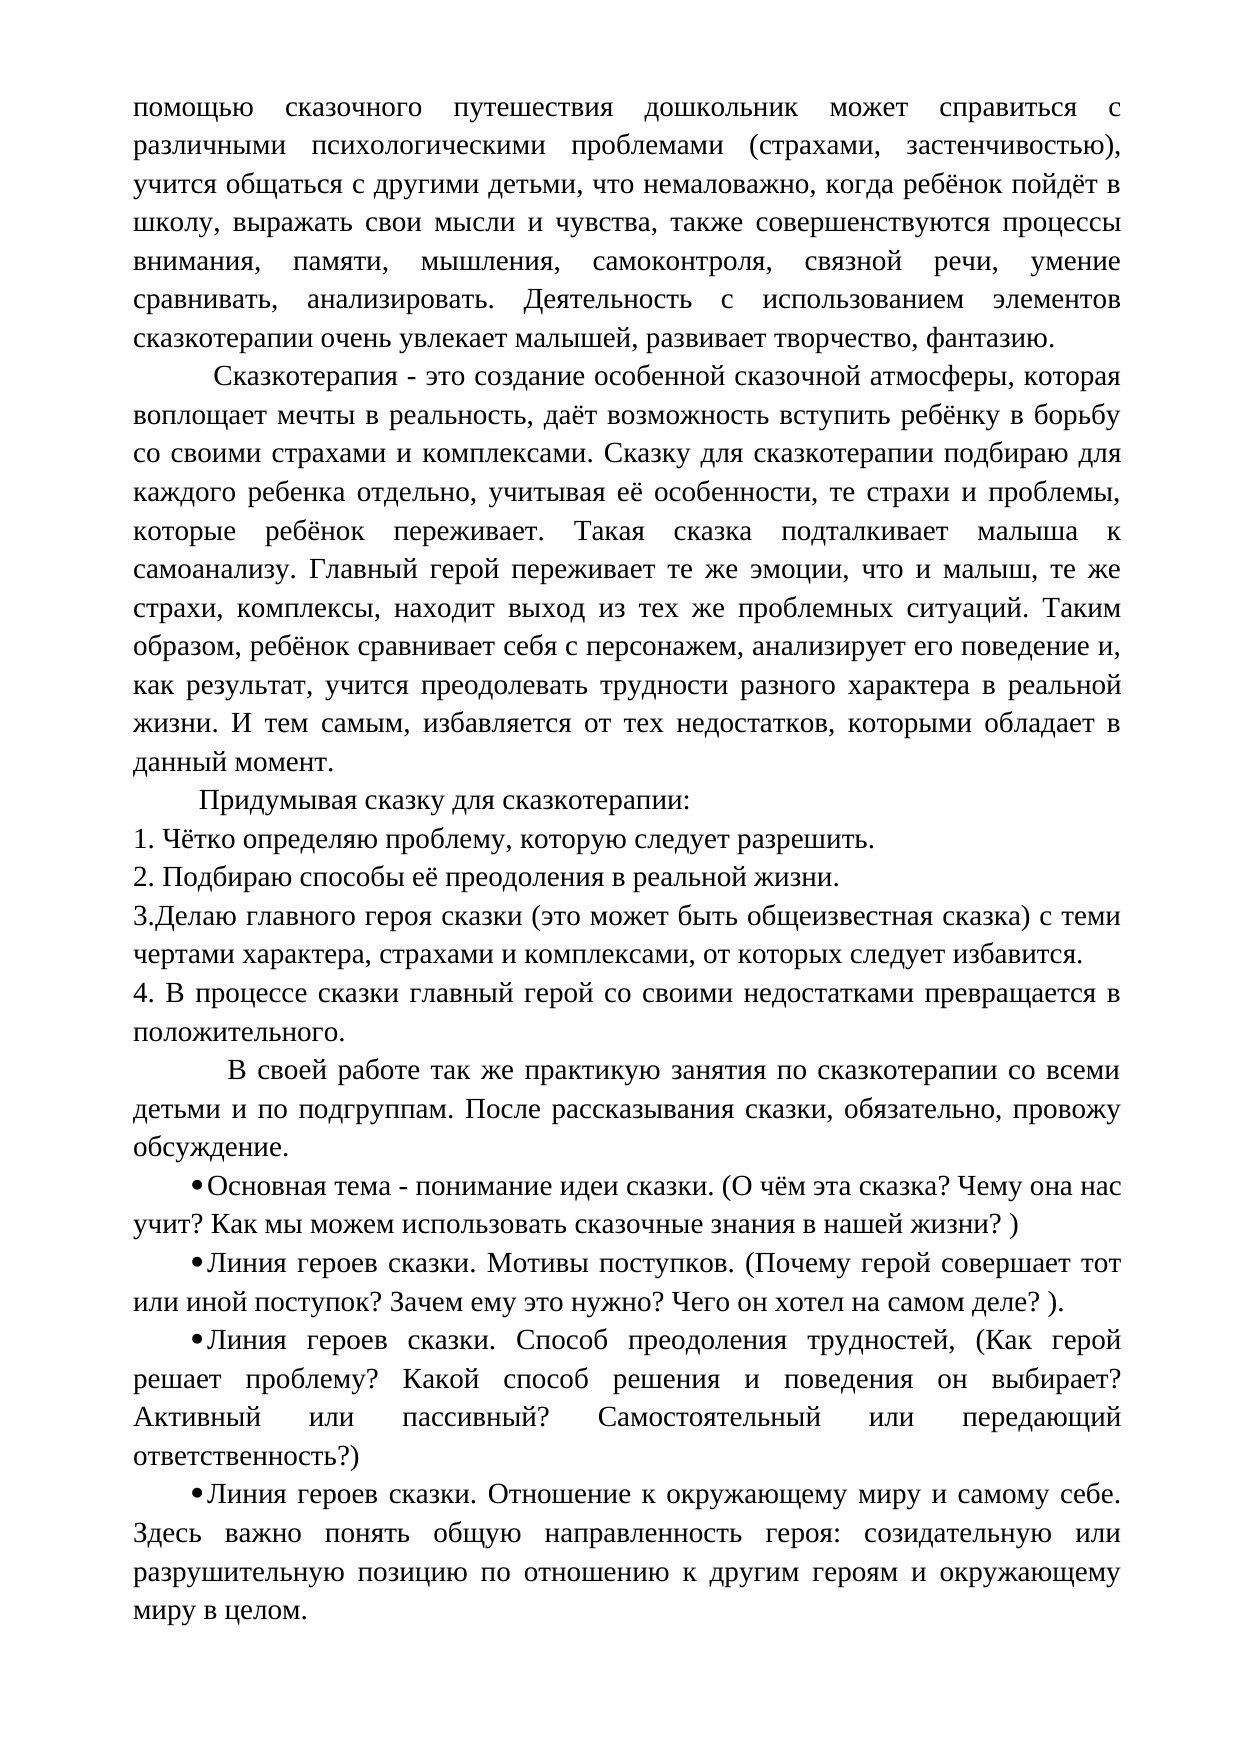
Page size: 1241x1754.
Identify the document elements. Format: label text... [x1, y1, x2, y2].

text Придумывая сказку для сказкотерапии: [133, 782, 1122, 816]
text 1. Чётко определяю проблему, которую следует разрешить. [133, 821, 1122, 854]
list Линия героев сказки. Мотивы поступков. (Почему герой совершает тот или иной поступок? Зачем ему это нужно? Чего он хотел на самом деле? ). [133, 1245, 1122, 1317]
list Линия героев сказки. Отношение к окружающему миру и самому себе. Здесь важно понять общую направленность героя: созидательную или разрушительную позицию по отношению к другим героям и окружающему миру в целом. [133, 1476, 1122, 1626]
text В своей работе так же практикую занятия по сказкотерапии со всеми детьми и по подгруппам. После рассказывания сказки, обязательно, провожу обсуждение. [133, 1052, 1122, 1163]
text 2. Подбираю способы её преодоления в реальной жизни. [133, 859, 1122, 893]
list Линия героев сказки. Способ преодоления трудностей, (Как герой решает проблему? Какой способ решения и поведения он выбирает? Активный или пассивный? Самостоятельный или передающий ответственность?) [133, 1322, 1122, 1471]
text 4. В процессе сказки главный герой со своими недостатками превращается в положительного. [133, 975, 1122, 1047]
text Сказкотерапия - это создание особенной сказочной атмосферы, которая воплощает мечты в реальность, даёт возможность вступить ребёнку в борьбу со своими страхами и комплексами. Сказку для сказкотерапии подбираю для каждого ребенка отдельно, учитывая её особенности, те страхи и проблемы, которые ребёнок переживает. Такая сказка подталкивает малыша к самоанализу. Главный герой переживает те же эмоции, что и малыш, те же страхи, комплексы, находит выход из тех же проблемных ситуаций. Таким образом, ребёнок сравнивает себя с персонажем, анализирует его поведение и, как результат, учится преодолевать трудности разного характера в реальной жизни. И тем самым, избавляется от тех недостатков, которыми обладает в данный момент. [133, 358, 1122, 777]
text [133, 89, 1122, 353]
text 3.Делаю главного героя сказки (это может быть общеизвестная сказка) с теми чертами характера, страхами и комплексами, от которых следует избавится. [133, 898, 1122, 970]
list Основная тема - понимание идеи сказки. (О чём эта сказка? Чему она нас учит? Как мы можем использовать сказочные знания в нашей жизни? ) [133, 1168, 1122, 1240]
